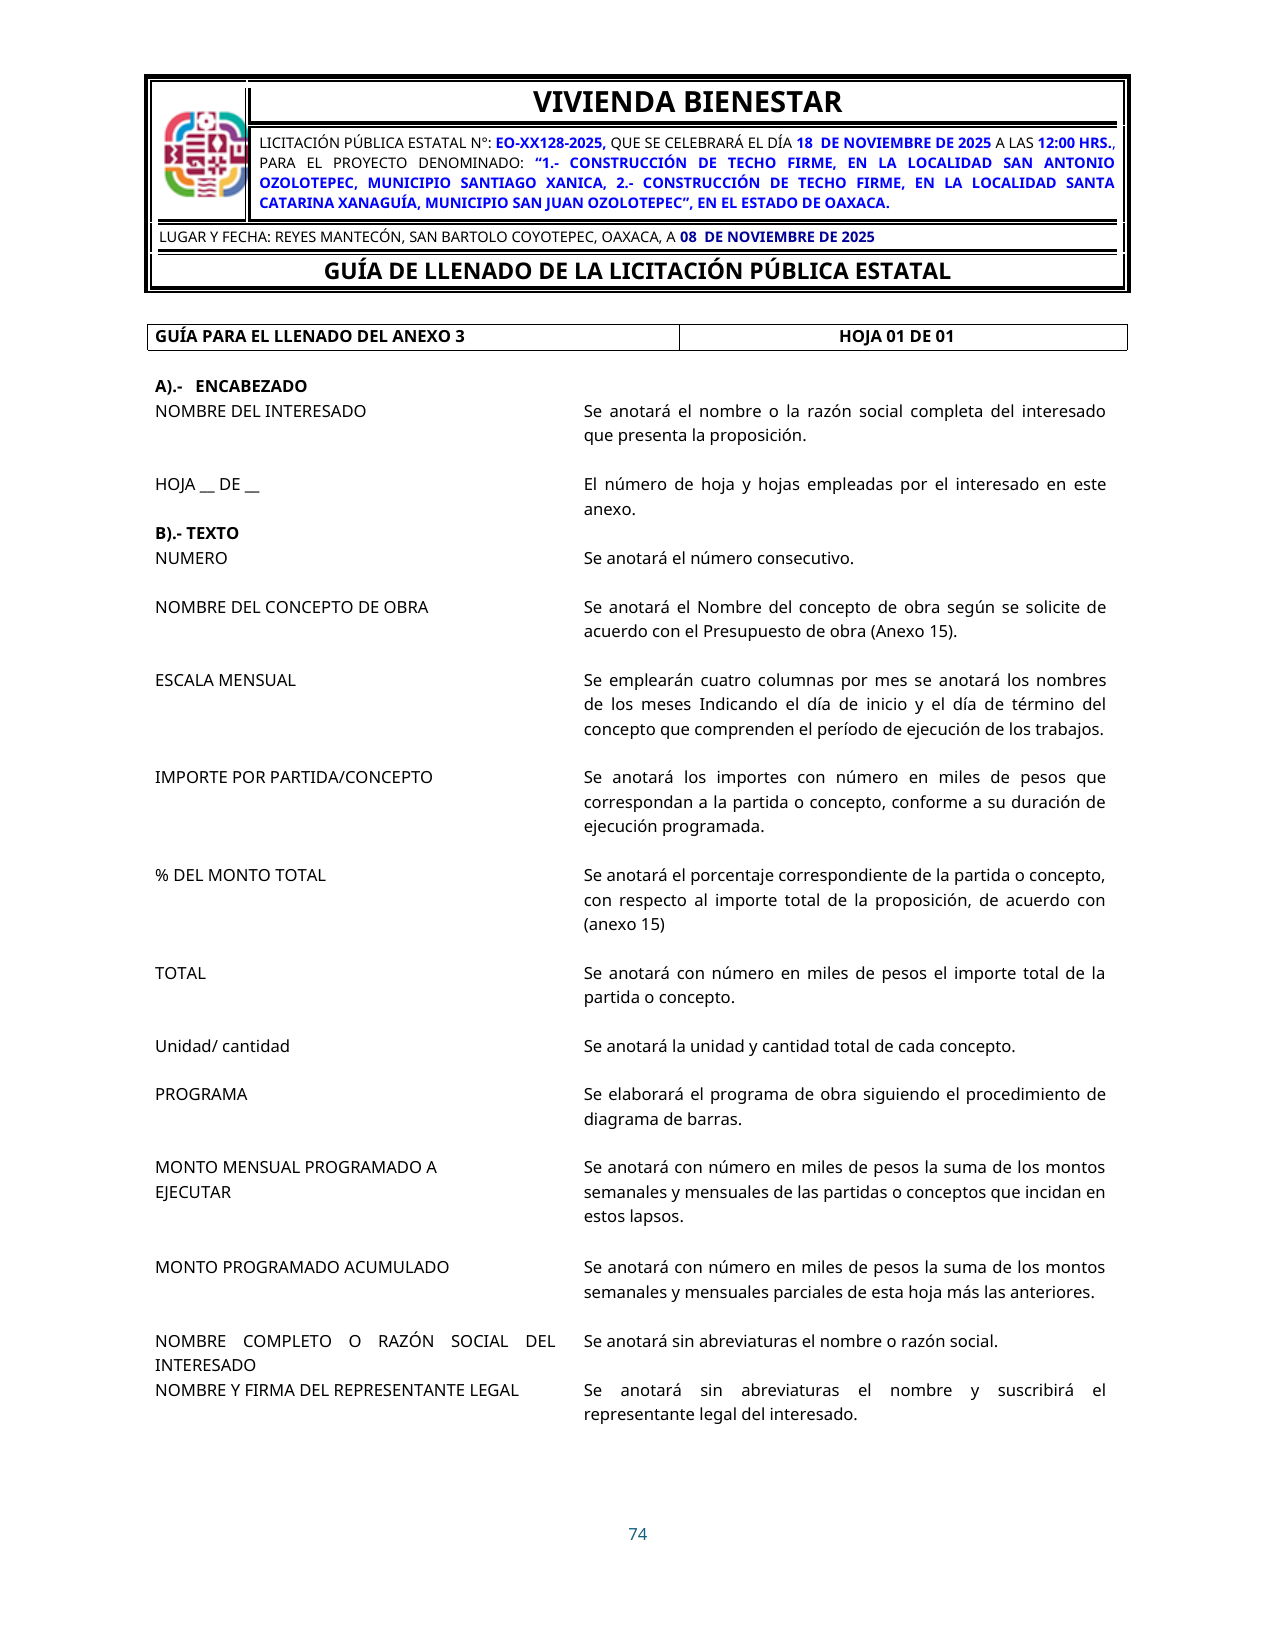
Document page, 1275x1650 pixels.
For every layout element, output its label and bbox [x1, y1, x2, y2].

picture [251, 128, 260, 203]
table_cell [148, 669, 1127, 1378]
picture [153, 103, 245, 203]
picture [251, 103, 260, 121]
picture [246, 103, 260, 203]
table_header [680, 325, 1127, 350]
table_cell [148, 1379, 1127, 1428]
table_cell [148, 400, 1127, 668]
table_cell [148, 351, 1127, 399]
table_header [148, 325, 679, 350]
